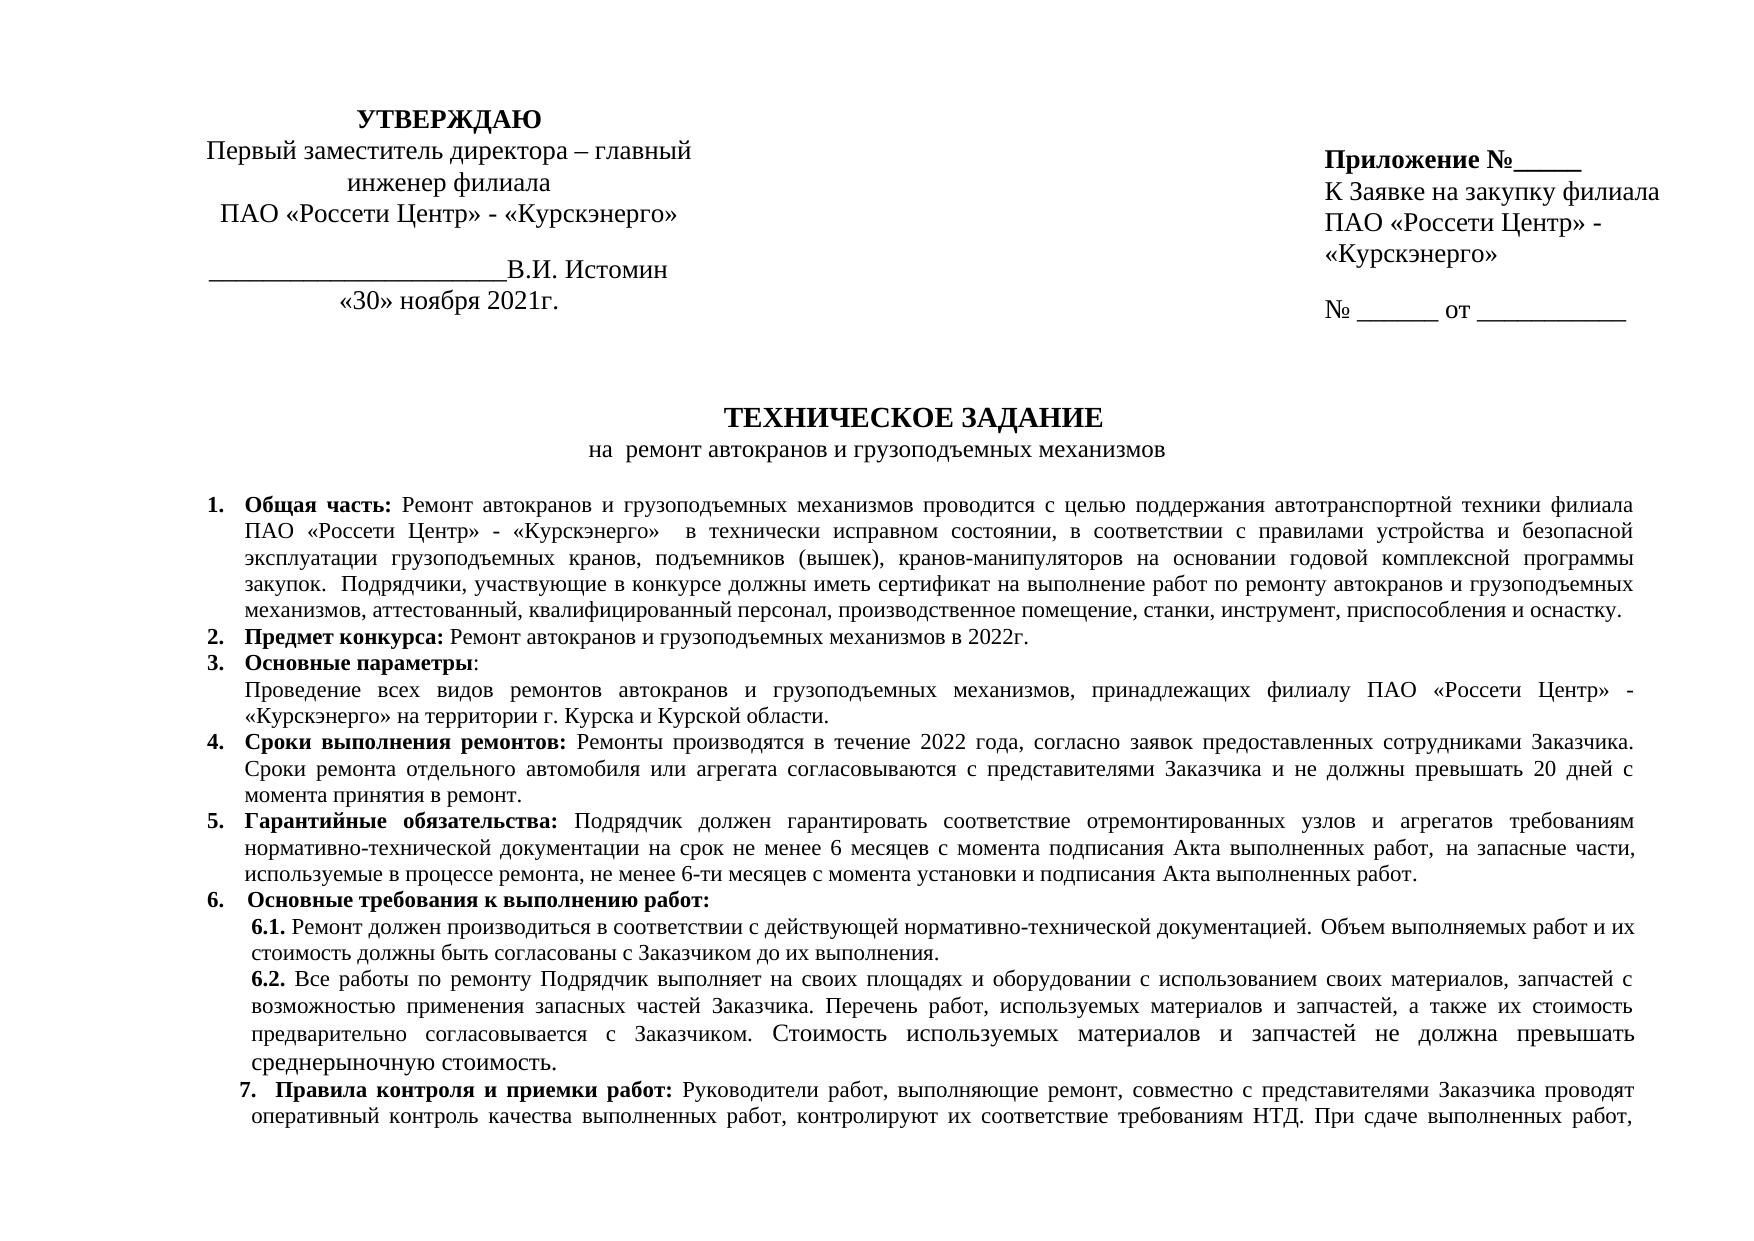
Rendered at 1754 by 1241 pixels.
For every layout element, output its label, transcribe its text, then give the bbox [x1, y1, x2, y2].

text 6. Основные требования к выполнению работ: [207, 886, 1636, 913]
list Сроки выполнения ремонтов: Ремонты производятся в течение 2022 года, согласно заявок предоставленных сотрудниками Заказчика. Сроки ремонта отдельного автомобиля или агрегата согласовываются с представителями Заказчика и не должны превышать 20 дней с момента принятия в ремонт. [207, 728, 1636, 807]
list Основные параметры: [207, 649, 1636, 676]
list Предмет конкурса: Ремонт автокранов и грузоподъемных механизмов в 2022г. [207, 623, 1636, 649]
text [148, 1076, 1636, 1128]
list Проведение всех видов ремонтов автокранов и грузоподъемных механизмов, принадлежащих филиалу ПАО «Россети Центр» - «Курскэнерго» на территории г. Курска и Курской области. [244, 676, 1636, 728]
text ТЕХНИЧЕСКОЕ ЗАДАНИЕ [192, 400, 1636, 434]
list 6.2. Все работы по ремонту Подрядчик выполняет на своих площадях и оборудовании с использованием своих материалов, запчастей с возможностью применения запасных частей Заказчика. Перечень работ, используемых материалов и запчастей, а также их стоимость предварительно согласовывается с Заказчиком. Стоимость используемых материалов и запчастей не должна превышать среднерыночную стоимость. [251, 966, 1636, 1076]
list 6.1. Ремонт должен производиться в соответствии с действующей нормативно-технической документацией. Объем выполняемых работ и их стоимость должны быть согласованы с Заказчиком до их выполнения. [251, 913, 1636, 966]
list Гарантийные обязательства: Подрядчик должен гарантировать соответствие отремонтированных узлов и агрегатов требованиям нормативно-технической документации на срок не менее 6 месяцев с момента подписания Акта выполненных работ, на запасные части, используемые в процессе ремонта, не менее 6-ти месяцев с момента установки и подписания Акта выполненных работ. [207, 807, 1636, 886]
text на ремонт автокранов и грузоподъемных механизмов [118, 434, 1636, 462]
list Общая часть: Ремонт автокранов и грузоподъемных механизмов проводится с целью поддержания автотранспортной техники филиала ПАО «Россети Центр» - «Курскэнерго» в технически исправном состоянии, в соответствии с правилами устройства и безопасной эксплуатации грузоподъемных кранов, подъемников (вышек), кранов-манипуляторов на основании годовой комплексной программы закупок. Подрядчики, участвующие в конкурсе должны иметь сертификат на выполнение работ по ремонту автокранов и грузоподъемных механизмов, аттестованный, квалифицированный персонал, производственное помещение, станки, инструмент, приспособления и оснастку. [207, 491, 1636, 623]
